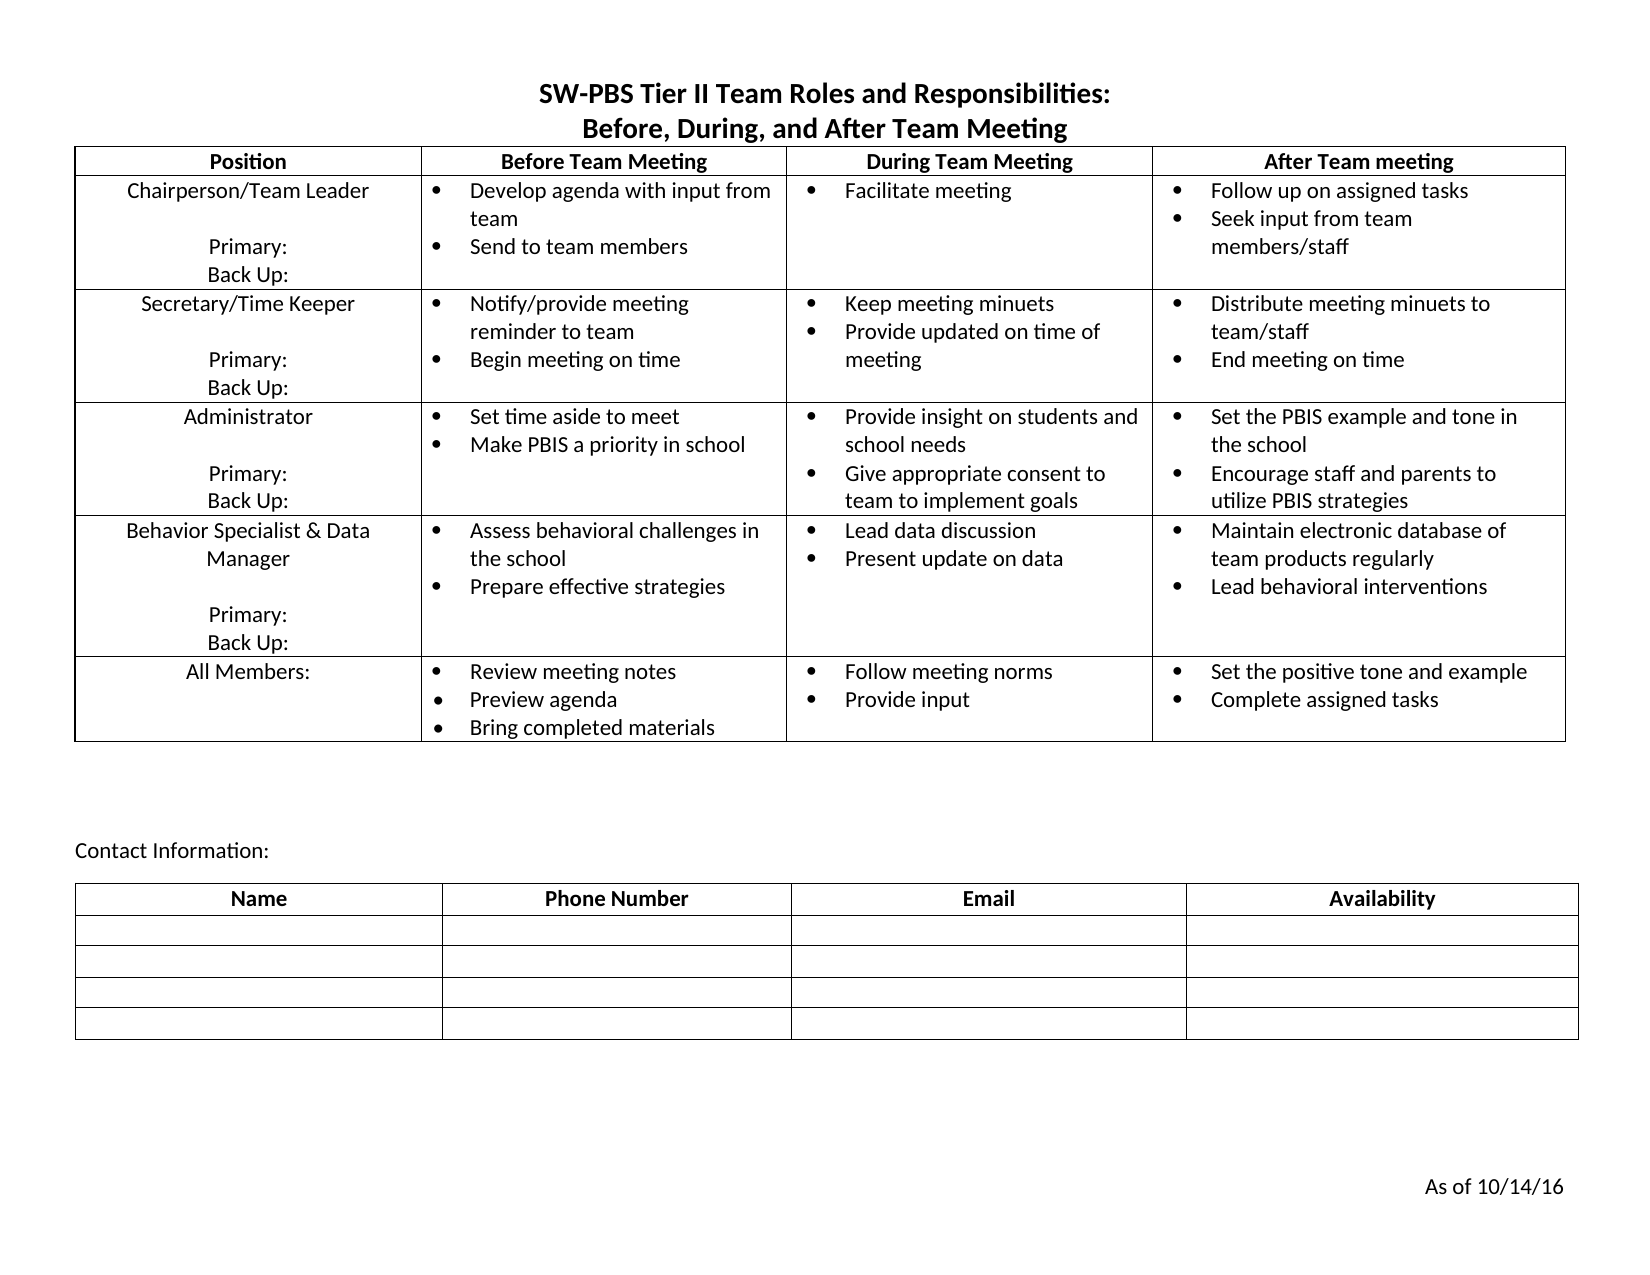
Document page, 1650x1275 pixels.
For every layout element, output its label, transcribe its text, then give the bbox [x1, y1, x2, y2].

table_header Name [76, 884, 442, 914]
table_cell [76, 1008, 442, 1039]
table_header Email [792, 884, 1186, 914]
table_cell Follow up on assigned tasks Seek input from team members/staff [1153, 176, 1565, 288]
table_cell [792, 916, 1186, 945]
table_cell Behavior Specialist & Data Manager Primary: Back Up: [76, 516, 421, 656]
table_cell [1187, 978, 1578, 1007]
table_cell Follow meeting norms Provide input [787, 657, 1152, 741]
table_cell Chairperson/Team Leader Primary: Back Up: [76, 176, 421, 288]
table_cell Facilitate meeting [787, 176, 1152, 288]
table_cell [1187, 946, 1578, 977]
table_header After Team meeting [1153, 147, 1565, 175]
table_cell Set the positive tone and example Complete assigned tasks [1153, 657, 1565, 741]
table_cell [443, 1008, 791, 1039]
table_header Before Team Meeting [422, 147, 786, 175]
table_cell Maintain electronic database of team products regularly Lead behavioral interventions [1153, 516, 1565, 656]
text Contact Information: [75, 836, 1575, 864]
table_cell Set time aside to meet Make PBIS a priority in school [422, 403, 786, 515]
table_cell Notify/provide meeting reminder to team Begin meeting on time [422, 290, 786, 402]
table_cell [443, 978, 791, 1007]
table_cell [443, 916, 791, 945]
table_cell [76, 946, 442, 977]
table_cell Administrator Primary: Back Up: [76, 403, 421, 515]
table_cell [76, 916, 442, 945]
table_cell [443, 946, 791, 977]
table_cell Provide insight on students and school needs Give appropriate consent to team to implement goals [787, 403, 1152, 515]
table_cell [76, 978, 442, 1007]
table_cell Lead data discussion Present update on data [787, 516, 1152, 656]
table_cell Set the PBIS example and tone in the school Encourage staff and parents to utilize PBIS strategies [1153, 403, 1565, 515]
table_header Availability [1187, 884, 1578, 914]
table_cell [1187, 916, 1578, 945]
table_cell Assess behavioral challenges in the school Prepare effective strategies [422, 516, 786, 656]
table_cell Review meeting notes • Preview agenda • Bring completed materials [422, 657, 786, 741]
table_cell [792, 946, 1186, 977]
table_header During Team Meeting [787, 147, 1152, 175]
table_cell Distribute meeting minuets to team/staff End meeting on time [1153, 290, 1565, 402]
table_header Position [76, 147, 421, 175]
table_cell Develop agenda with input from team Send to team members [422, 176, 786, 288]
table_header Phone Number [443, 884, 791, 914]
table_cell [792, 978, 1186, 1007]
table_cell All Members: [76, 657, 421, 741]
table_cell Keep meeting minuets Provide updated on time of meeting [787, 290, 1152, 402]
table_cell Secretary/Time Keeper Primary: Back Up: [76, 290, 421, 402]
table_cell [1187, 1008, 1578, 1039]
table_cell [792, 1008, 1186, 1039]
